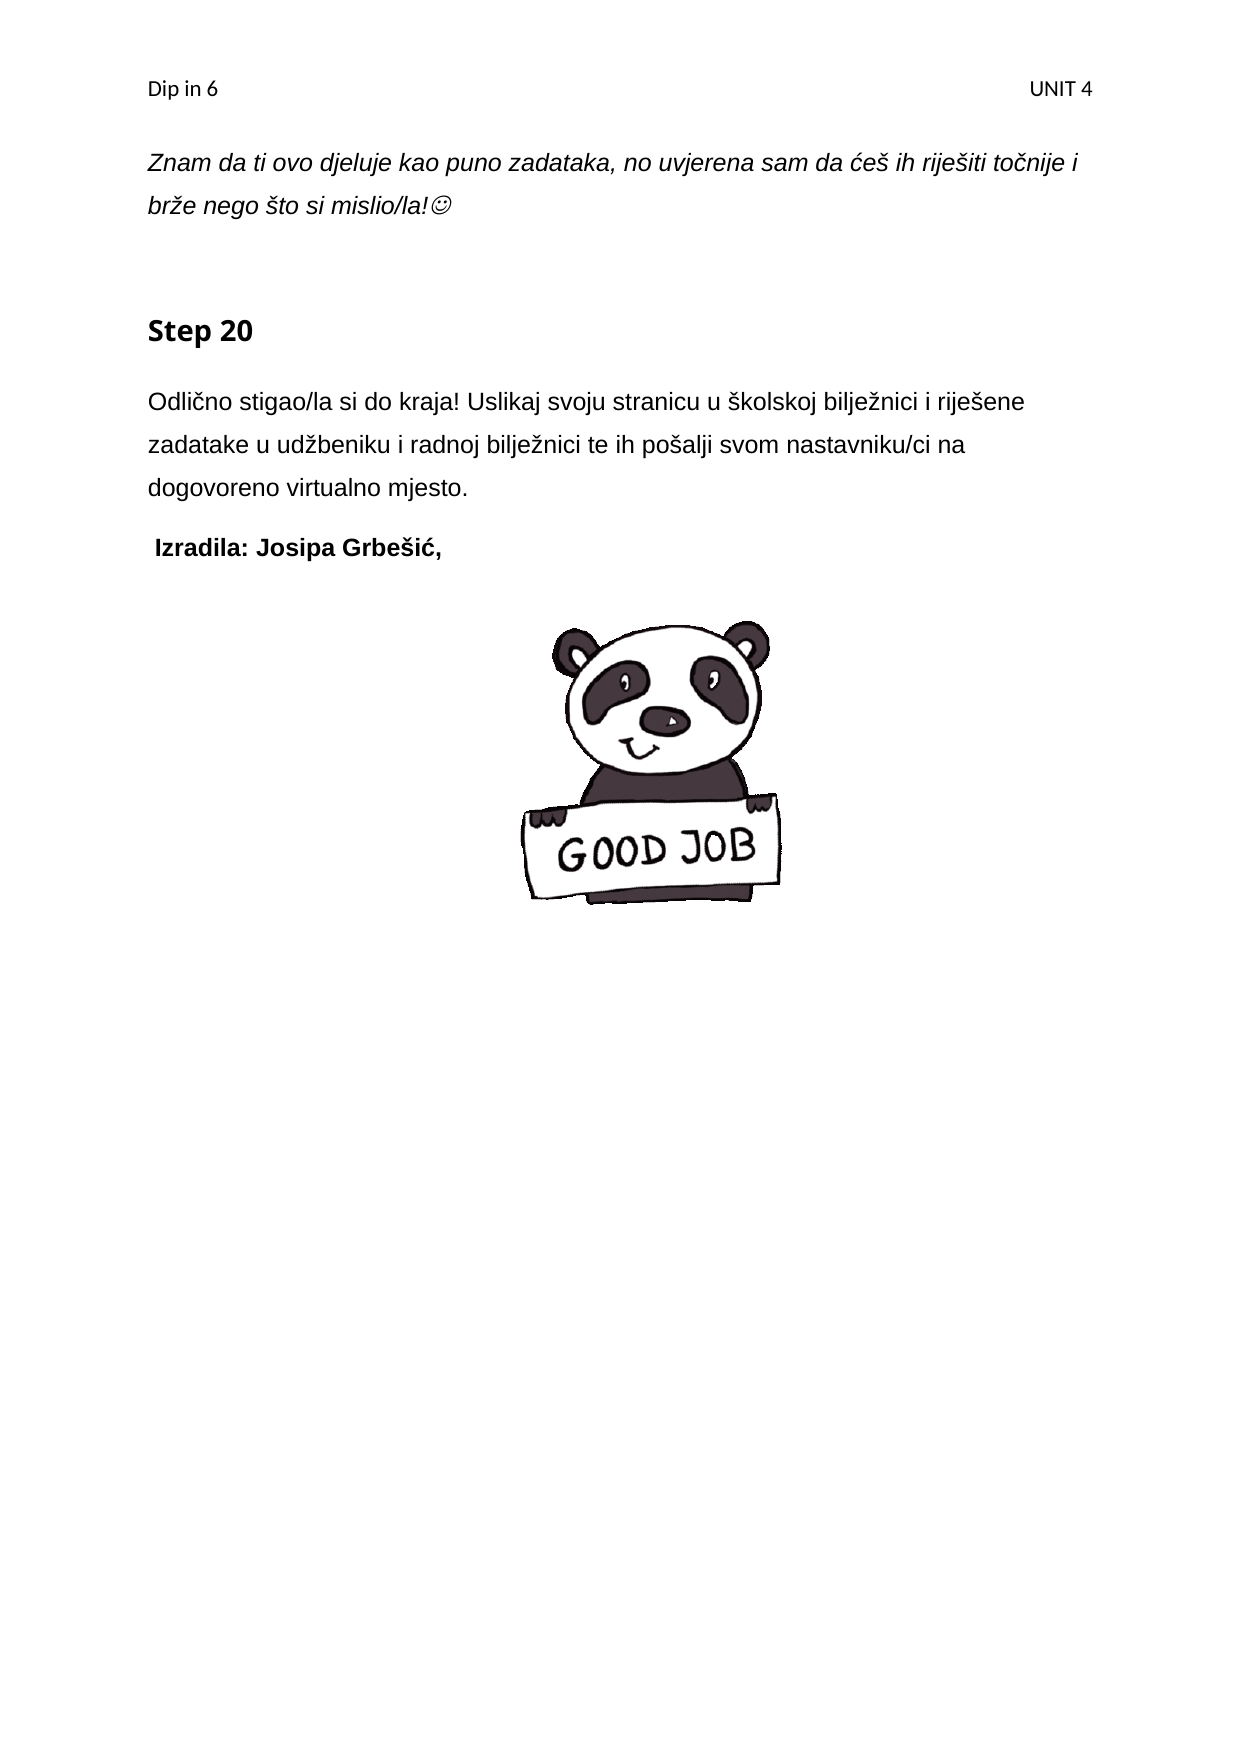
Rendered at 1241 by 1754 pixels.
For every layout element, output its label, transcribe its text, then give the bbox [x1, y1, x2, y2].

text Step 20 [148, 310, 1093, 350]
text Znam da ti ovo djeluje kao puno zadataka, no uvjerena sam da ćeš ih riješiti točnije i brže nego što si mislio/la! [148, 148, 1093, 219]
text Izradila: Josipa Grbešić, [148, 533, 1093, 561]
picture [486, 565, 832, 937]
text Odlično stigao/la si do kraja! Uslikaj svoju stranicu u školskoj bilježnici i riješene zadatake u udžbeniku i radnoj bilježnici te ih pošalji svom nastavniku/ci na dogovoreno virtualno mjesto. [148, 387, 1093, 502]
